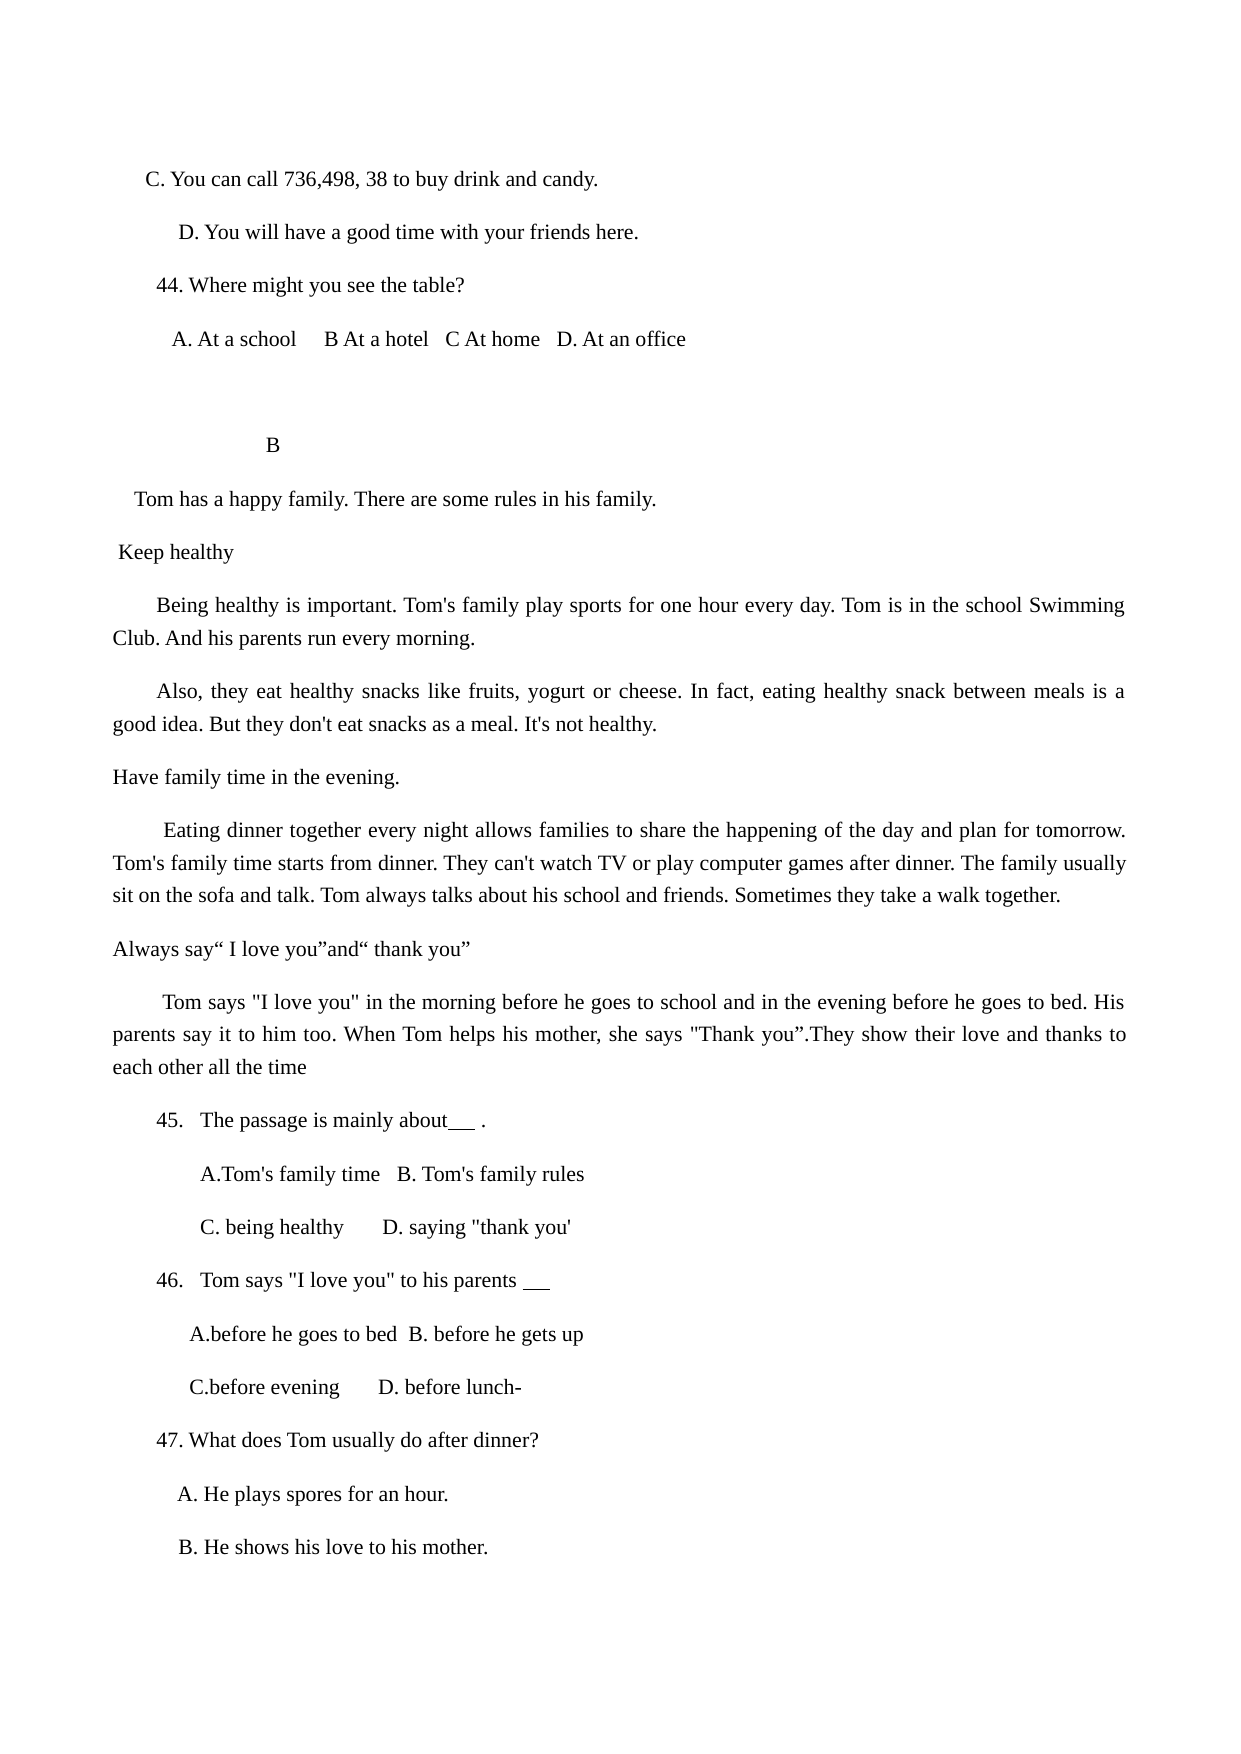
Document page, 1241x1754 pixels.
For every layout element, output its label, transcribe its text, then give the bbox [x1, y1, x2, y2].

text Being healthy is important. Tom's family play sports for one hour every day. Tom is in the school Swimming Club. And his parents run every morning. [112, 589, 1128, 654]
text B. He shows his love to his mother. [112, 1530, 1128, 1563]
text C. You can call 736,498, 38 to buy drink and candy. [112, 162, 1128, 194]
text A.Tom's family time B. Tom's family rules [112, 1157, 1128, 1189]
list Tom says "I love you" to his parents [112, 1264, 1128, 1296]
text B [112, 429, 1128, 461]
text C. being healthy D. saying "thank you' [156, 1210, 1128, 1243]
text A. He plays spores for an hour. [112, 1477, 1128, 1509]
text Always say“ I love you”and“ thank you” [112, 932, 1128, 964]
text A.before he goes to bed B. before he gets up [112, 1317, 1128, 1349]
text Have family time in the evening. [112, 760, 1128, 793]
text Keep healthy [112, 535, 1128, 568]
text Tom has a happy family. There are some rules in his family. [112, 482, 1128, 514]
text 47. What does Tom usually do after dinner? [156, 1424, 1128, 1456]
text A. At a school B At a hotel C At home D. At an office [112, 322, 1128, 354]
text 44. Where might you see the table? [112, 269, 1128, 301]
text Eating dinner together every night allows families to share the happening of the day and plan for tomorrow. Tom's family time starts from dinner. They can't watch TV or play computer games after dinner. The family usually sit on the sofa and talk. Tom always talks about his school and friends. Sometimes they take a walk together. [112, 814, 1128, 911]
text D. You will have a good time with your friends here. [112, 215, 1128, 248]
text Tom says "I love you" in the morning before he goes to school and in the evening before he goes to bed. His parents say it to him too. When Tom helps his mother, she says "Thank you”.They show their love and thanks to each other all the time [112, 985, 1128, 1083]
list The passage is mainly about . [112, 1104, 1128, 1136]
text C.before evening D. before lunch- [156, 1370, 1128, 1403]
text Also, they eat healthy snacks like fruits, yogurt or cheese. In fact, eating healthy snack between meals is a good idea. But they don't eat snacks as a meal. It's not healthy. [112, 674, 1128, 739]
